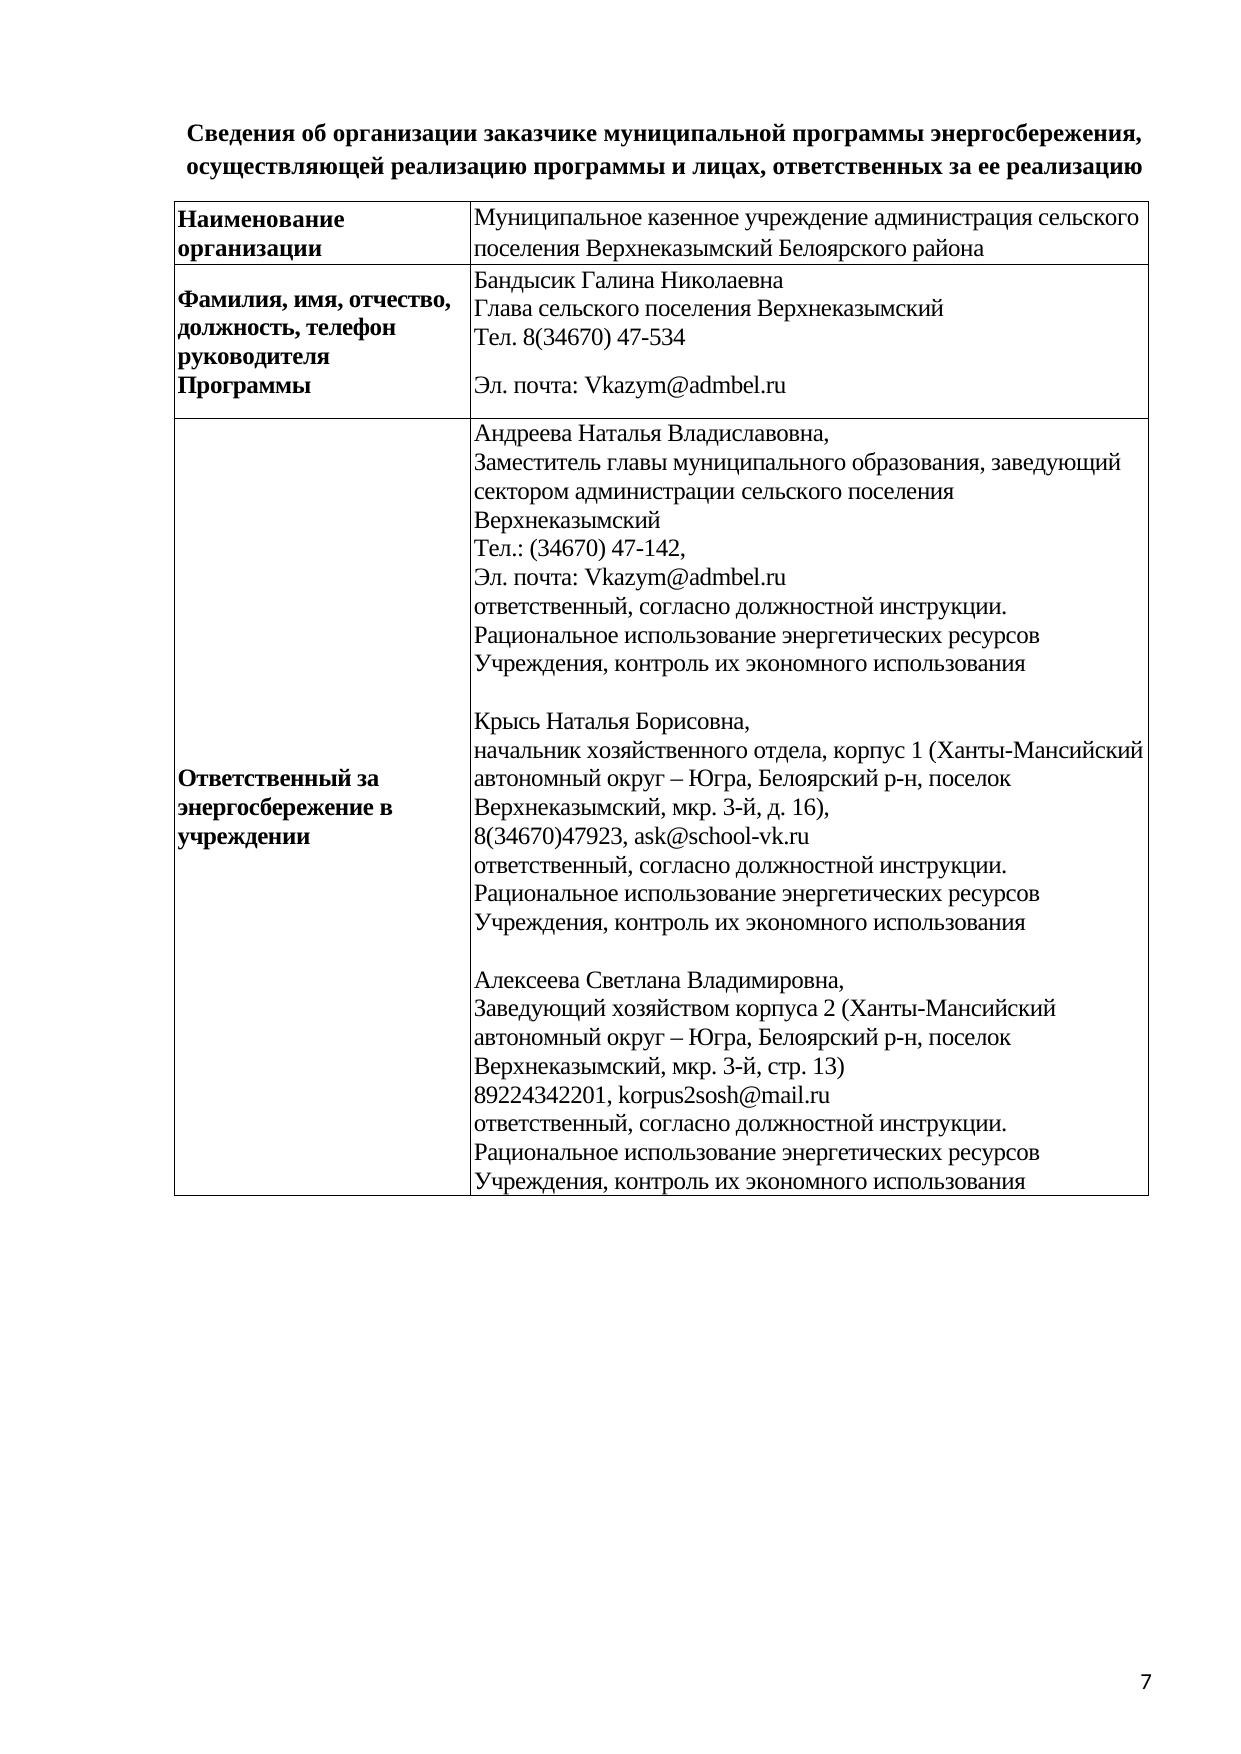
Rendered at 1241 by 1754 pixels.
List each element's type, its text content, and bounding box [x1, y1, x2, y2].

table_cell Ответственный за энергосбережение в учреждении [175, 419, 470, 1195]
table_cell Фамилия, имя, отчество, должность, телефон руководителя Программы [175, 265, 470, 417]
table_header Муниципальное казенное учреждение администрация сельского поселения Верхнеказымский Белоярского района [471, 202, 1148, 264]
table_cell Андреева Наталья Владиславовна, Заместитель главы муниципального образования, заведующий сектором администрации сельского поселения Верхнеказымский Тел.: (34670) 47-142, Эл. почта: Vkazym@admbel.ru ответственный, согласно должностной инструкции. Рациональное использование энергетических ресурсов Учреждения, контроль их экономного использования Крысь Наталья Борисовна, начальник хозяйственного отдела, корпус 1 (Ханты-Мансийский автономный округ – Югра, Белоярский р-н, поселок Верхнеказымский, мкр. 3-й, д. 16), 8(34670)47923, ask@school-vk.ru ответственный, согласно должностной инструкции. Рациональное использование энергетических ресурсов Учреждения, контроль их экономного использования Алексеева Светлана Владимировна, Заведующий хозяйством корпуса 2 (Ханты-Мансийский автономный округ – Югра, Белоярский р-н, поселок Верхнеказымский, мкр. 3-й, стр. 13) 89224342201, korpus2sosh@mail.ru ответственный, согласно должностной инструкции. Рациональное использование энергетических ресурсов Учреждения, контроль их экономного использования [471, 419, 1148, 1195]
table_header Наименование организации [175, 202, 470, 264]
table_cell Бандысик Галина Николаевна Глава сельского поселения Верхнеказымский Тел. 8(34670) 47-534 Эл. почта: Vkazym@admbel.ru [471, 265, 1148, 417]
text Сведения об организации заказчике муниципальной программы энергосбережения, осуществляющей реализацию программы и лицах, ответственных за ее реализацию [177, 118, 1152, 180]
